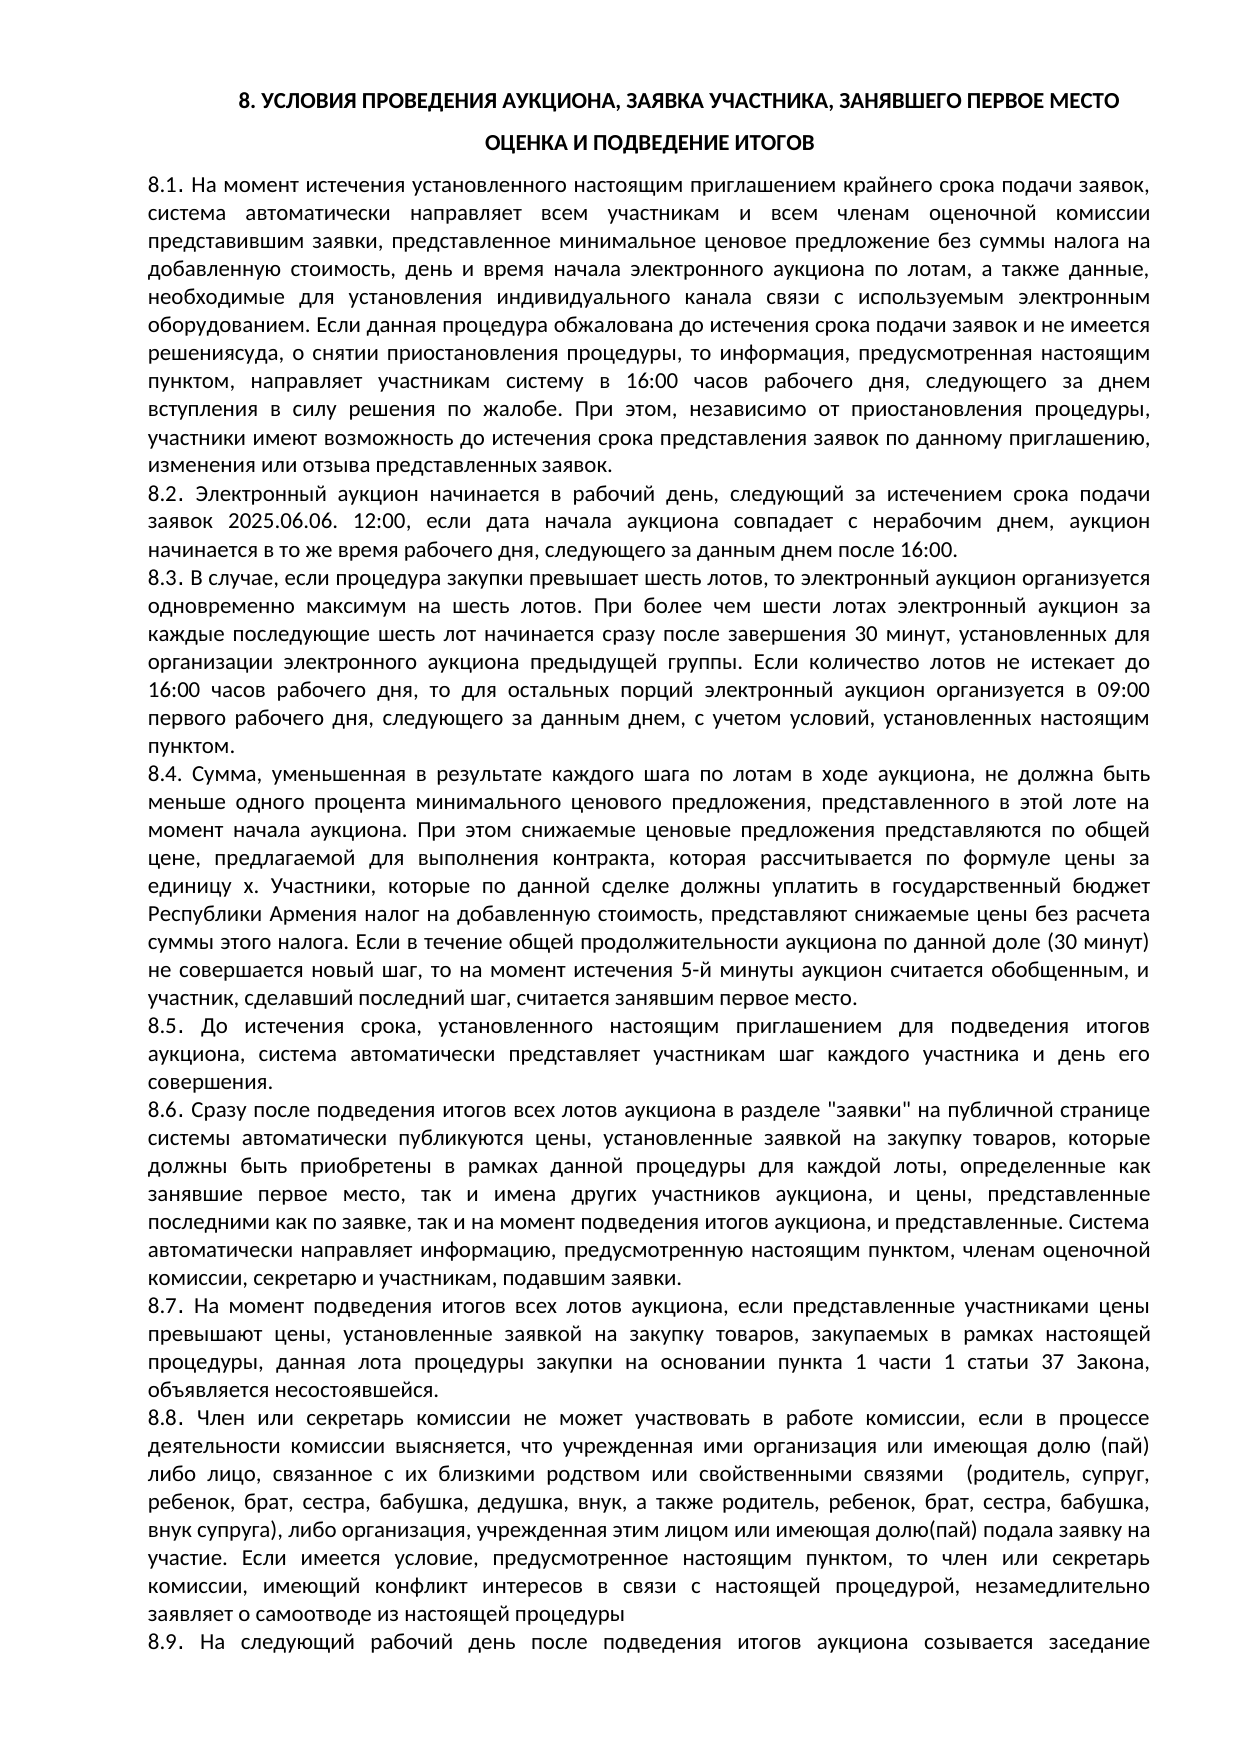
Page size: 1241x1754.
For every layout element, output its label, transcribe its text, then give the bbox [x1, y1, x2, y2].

text 8.1․ На момент истечения установленного настоящим приглашением крайнего срока подачи заявок, система автоматически направляет всем участникам и всем членам оценочной комиссии представившим заявки, представленное минимальное ценовое предложение без суммы налога на добавленную стоимость, день и время начала электронного аукциона по лотам, а также данные, необходимые для установления индивидуального канала связи с используемым электронным оборудованием. Если данная процедура обжалована до истечения срока подачи заявок и не имеется решениясуда, о снятии приостановления процедуры, то информация, предусмотренная настоящим пунктом, направляет участникам систему в 16:00 часов рабочего дня, следующего за днем вступления в силу решения по жалобе. При этом, независимо от приостановления процедуры, участники имеют возможность до истечения срока представления заявок по данному приглашению, изменения или отзыва представленных заявок. [148, 170, 1152, 479]
text 8.6․ Сразу после подведения итогов всех лотов аукциона в разделе "заявки" на публичной странице системы автоматически публикуются цены, установленные заявкой на закупку товаров, которые должны быть приобретены в рамках данной процедуры для каждой лоты, определенные как занявшие первое место, так и имена других участников аукциона, и цены, представленные последними как по заявке, так и на момент подведения итогов аукциона, и представленные. Система автоматически направляет информацию, предусмотренную настоящим пунктом, членам оценочной комиссии, секретарю и участникам, подавшим заявки. [148, 1095, 1152, 1291]
text 8.3․ В случае, если процедура закупки превышает шесть лотов, то электронный аукцион организуется одновременно максимум на шесть лотов. При более чем шести лотах электронный аукцион за каждые последующие шесть лот начинается сразу после завершения 30 минут, установленных для организации электронного аукциона предыдущей группы. Если количество лотов не истекает до 16:00 часов рабочего дня, то для остальных порций электронный аукцион организуется в 09:00 первого рабочего дня, следующего за данным днем, с учетом условий, установленных настоящим пунктом. [148, 563, 1152, 759]
text 8.4. Сумма, уменьшенная в результате каждого шага по лотам в ходе аукциона, не должна быть меньше одного процента минимального ценового предложения, представленного в этой лоте на момент начала аукциона. При этом снижаемые ценовые предложения представляются по общей цене, предлагаемой для выполнения контракта, которая рассчитывается по формуле цены за единицу x. Участники, которые по данной сделке должны уплатить в государственный бюджет Республики Армения налог на добавленную стоимость, представляют снижаемые цены без расчета суммы этого налога. Если в течение общей продолжительности аукциона по данной доле (30 минут) не совершается новый шаг, то на момент истечения 5-й минуты аукцион считается обобщенным, и участник, сделавший последний шаг, считается занявшим первое место. [148, 759, 1152, 1011]
text 8.8․ Член или секретарь комиссии не может участвовать в работе комиссии, если в процессе деятельности комиссии выясняется, что учрежденная ими организация или имеющая долю (пай) либо лицо, связанное с их близкими родством или свойственными связями (родитель, супруг, ребенок, брат, сестра, бабушка, дедушка, внук, а также родитель, ребенок, брат, сестра, бабушка, внук супруга), либо организация, учрежденная этим лицом или имеющая долю(пай) подала заявку на участие. Если имеется условие, предусмотренное настоящим пунктом, то член или секретарь комиссии, имеющий конфликт интересов в связи с настоящей процедурой, незамедлительно заявляет о самоотводе из настоящей процедуры [148, 1403, 1152, 1627]
text 8.2․ Электронный аукцион начинается в рабочий день, следующий за истечением срока подачи заявок 2025.06.06. 12:00 , если дата начала аукциона совпадает с нерабочим днем, аукцион начинается в то же время рабочего дня, следующего за данным днем после 16:00. [148, 479, 1152, 563]
text 8.7․ На момент подведения итогов всех лотов аукциона, если представленные участниками цены превышают цены, установленные заявкой на закупку товаров, закупаемых в рамках настоящей процедуры, данная лота процедуры закупки на основании пункта 1 части 1 статьи 37 Закона, объявляется несостоявшейся. [148, 1291, 1152, 1403]
text 8. УСЛОВИЯ ПРОВЕДЕНИЯ АУКЦИОНА, ЗАЯВКА УЧАСТНИКА, ЗАНЯВШЕГО ПЕРВОЕ МЕСТО ОЦЕНКА И ПОДВЕДЕНИЕ ИТОГОВ [148, 86, 1152, 156]
text 8.5․ До истечения срока, установленного настоящим приглашением для подведения итогов аукциона, система автоматически представляет участникам шаг каждого участника и день его совершения. [148, 1011, 1152, 1095]
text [148, 1627, 1152, 1656]
